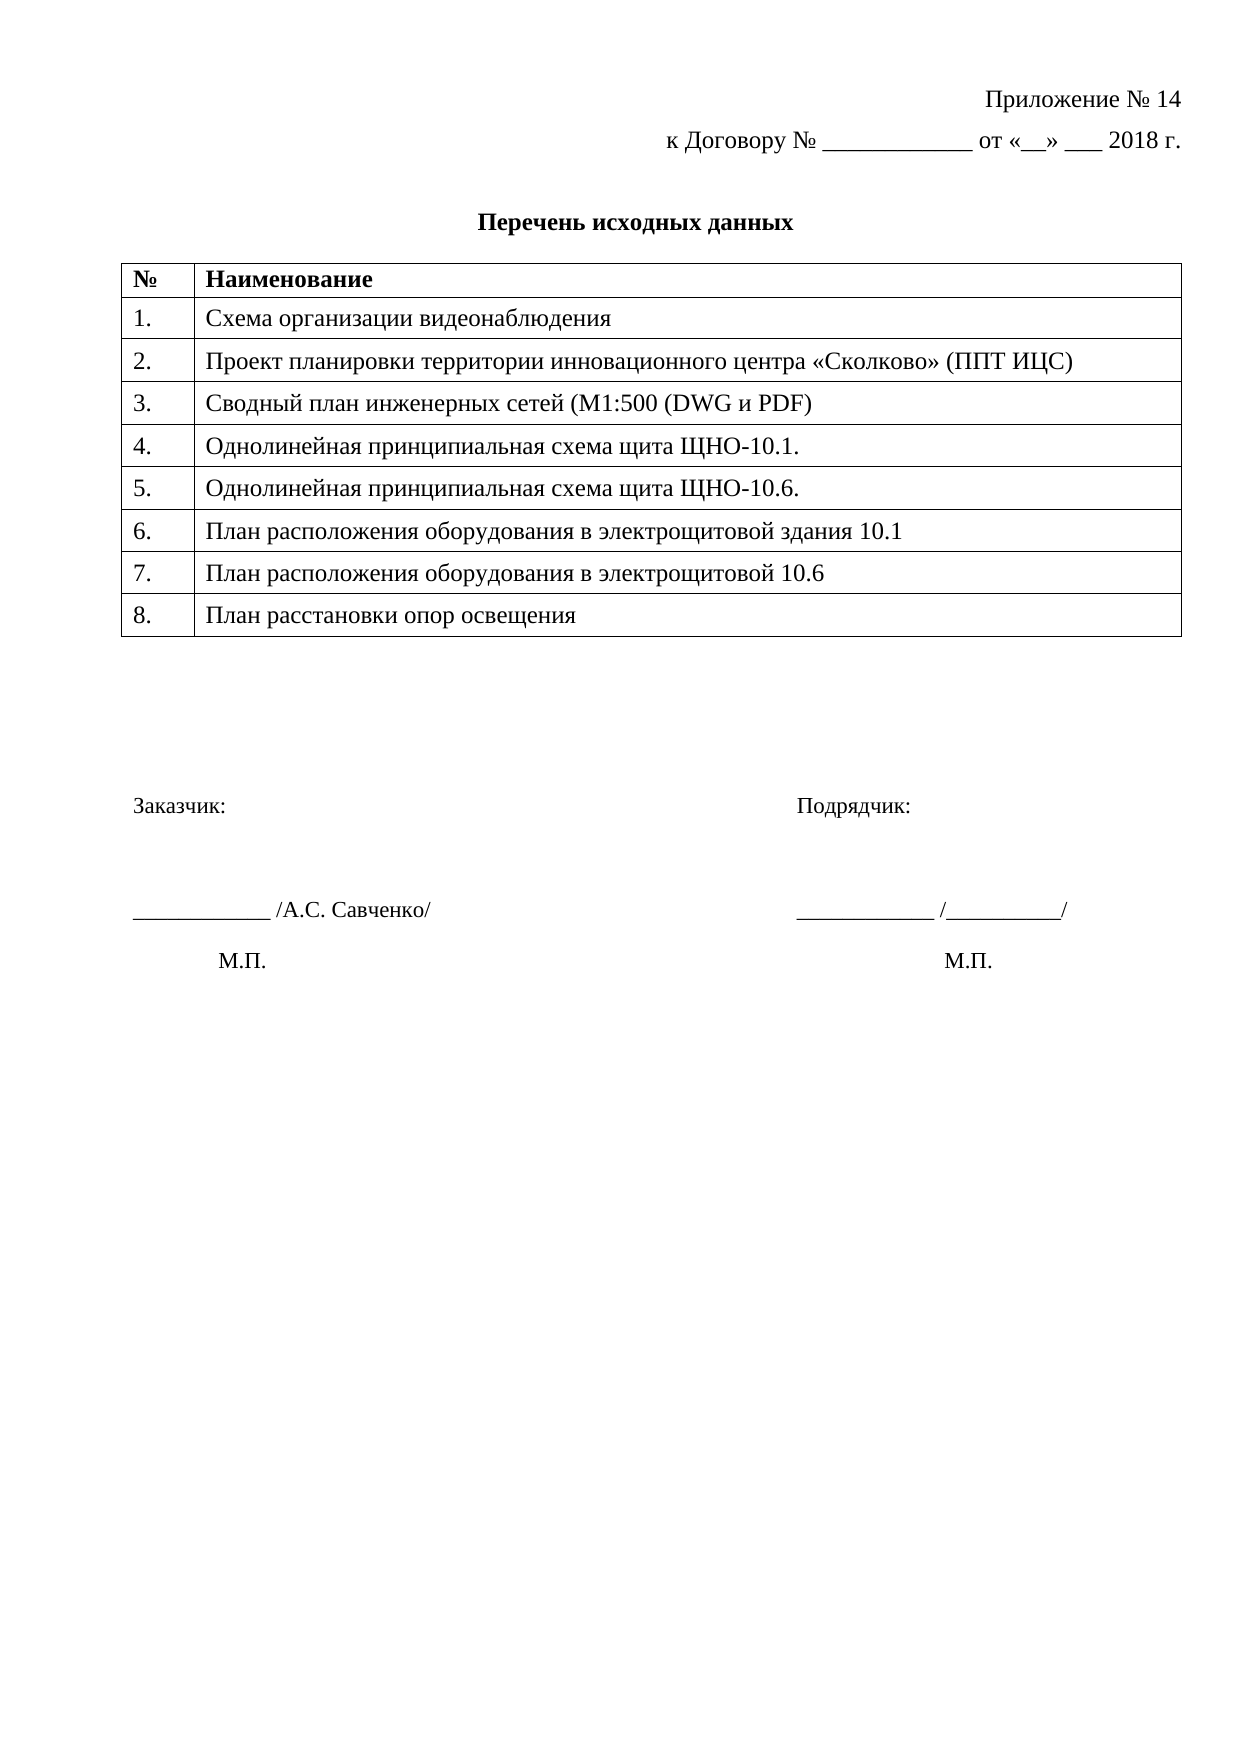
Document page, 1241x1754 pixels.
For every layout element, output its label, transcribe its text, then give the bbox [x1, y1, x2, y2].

text ____________ /А.С. Савченко/ ____________ /__________/ [133, 896, 1181, 923]
text Приложение № 14 [133, 84, 1181, 113]
text к Договору № ____________ от «__» ___ 2018 г. [133, 125, 1181, 154]
table_header Наименование [195, 264, 1181, 297]
table_cell 2. [122, 339, 194, 381]
table_cell 5. [122, 467, 194, 508]
table_cell 3. [122, 382, 194, 424]
table_cell План расстановки опор освещения [195, 594, 1181, 636]
table_cell Схема организации видеонаблюдения [195, 298, 1181, 338]
table_header № [122, 264, 194, 297]
table_cell 4. [122, 425, 194, 466]
text Перечень исходных данных [133, 207, 1138, 236]
table_cell Однолинейная принципиальная схема щита ЩНО-10.1. [195, 425, 1181, 466]
table_cell Проект планировки территории инновационного центра «Сколково» (ППТ ИЦС) [195, 339, 1181, 381]
text Заказчик: Подрядчик: [133, 793, 1181, 819]
table_cell План расположения оборудования в электрощитовой 10.6 [195, 552, 1181, 593]
text М.П. М.П. [133, 947, 1181, 974]
table_cell 7. [122, 552, 194, 593]
table_cell Сводный план инженерных сетей (М1:500 (DWG и PDF) [195, 382, 1181, 424]
table_cell 1. [122, 298, 194, 338]
table_cell 6. [122, 510, 194, 551]
table_cell Однолинейная принципиальная схема щита ЩНО-10.6. [195, 467, 1181, 508]
table_cell 8. [122, 594, 194, 636]
table_cell План расположения оборудования в электрощитовой здания 10.1 [195, 510, 1181, 551]
